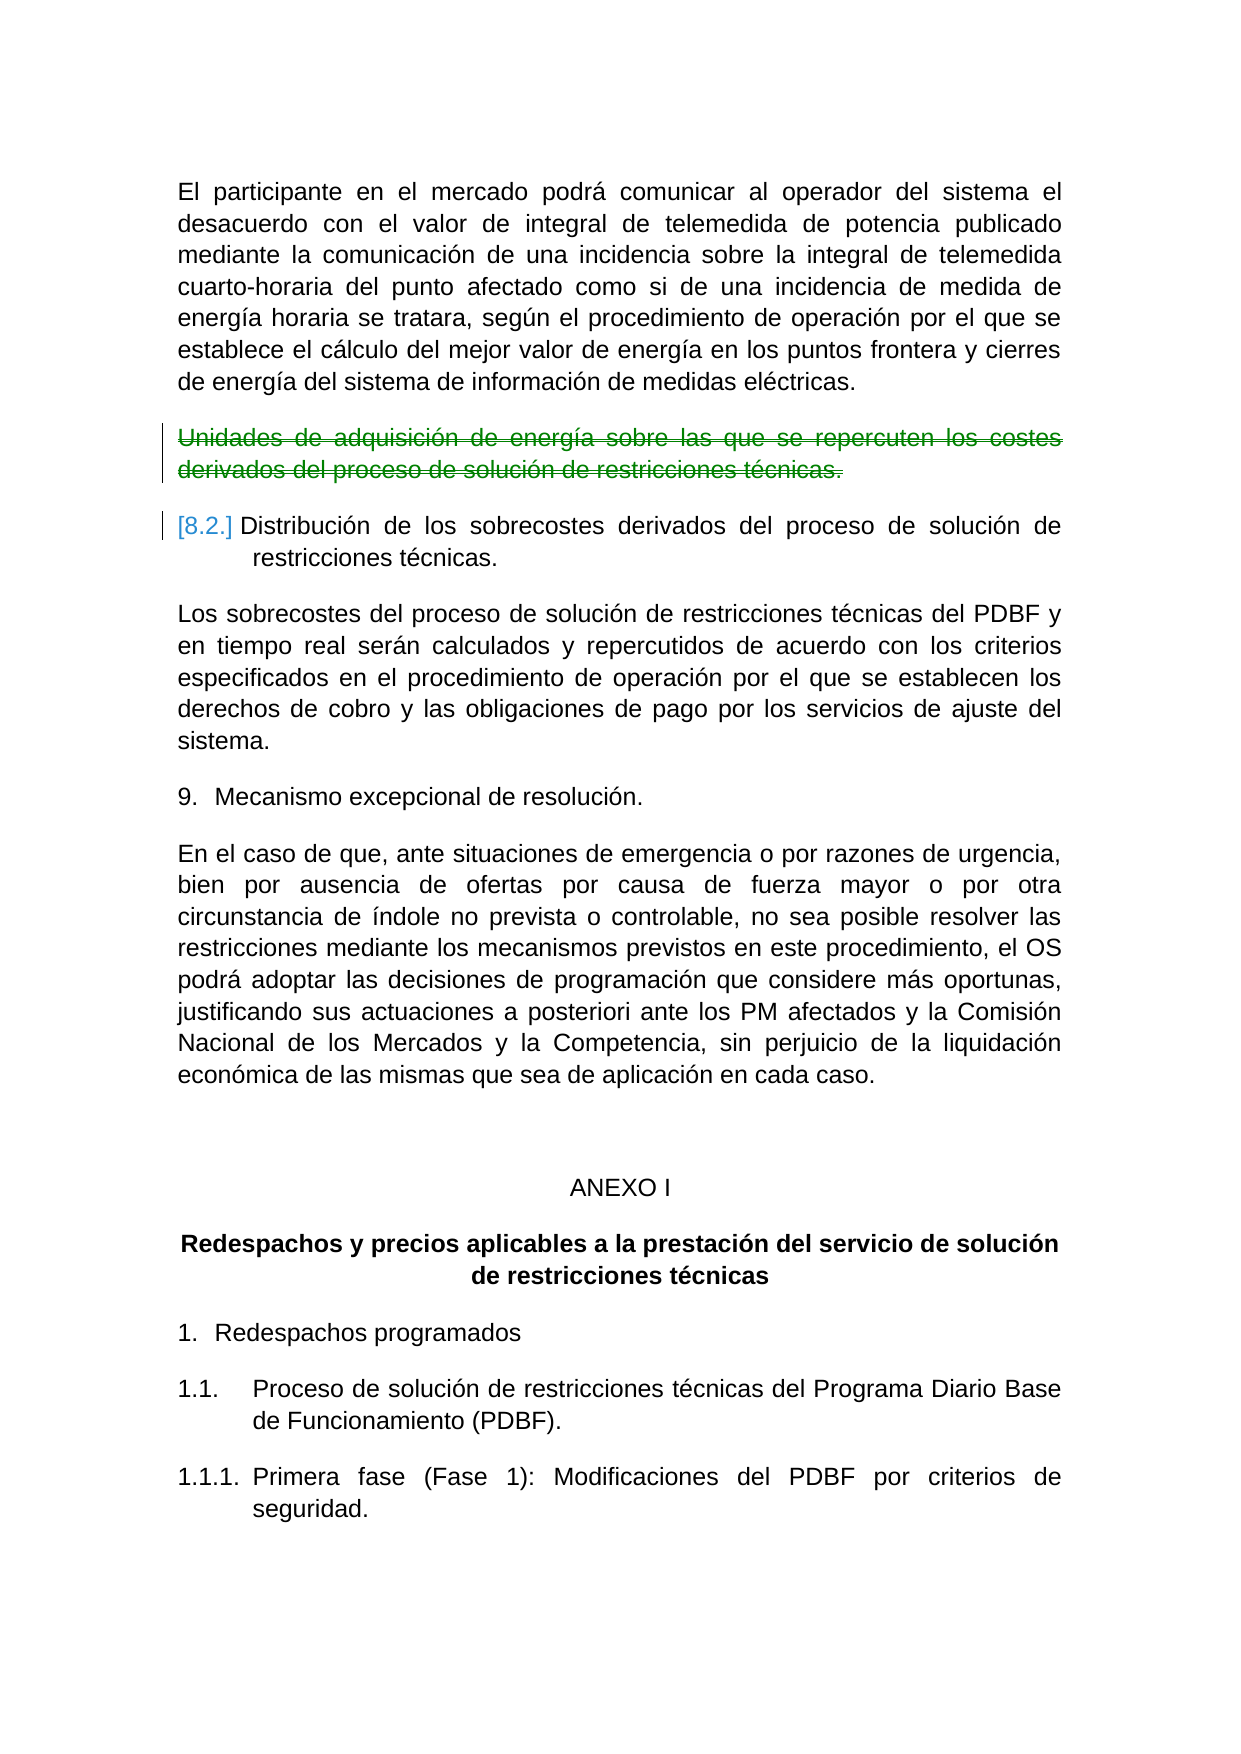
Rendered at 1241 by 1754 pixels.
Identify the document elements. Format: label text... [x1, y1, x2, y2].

list Redespachos programados [177, 1317, 1063, 1346]
text Los sobrecostes del proceso de solución de restricciones técnicas del PDBF y en tiempo real serán calculados y repercutidos de acuerdo con los criterios especificados en el procedimiento de operación por el que se establecen los derechos de cobro y las obligaciones de pago por los servicios de ajuste del sistema. [177, 599, 1063, 754]
text Redespachos y precios aplicables a la prestación del servicio de solución de restricciones técnicas [177, 1229, 1063, 1290]
list Proceso de solución de restricciones técnicas del Programa Diario Base de Funcionamiento (PDBF). [177, 1374, 1063, 1434]
list Mecanismo excepcional de resolución. [177, 782, 1063, 811]
list Primera fase (Fase 1): Modificaciones del PDBF por criterios de seguridad. [177, 1462, 1063, 1522]
text El participante en el mercado podrá comunicar al operador del sistema el desacuerdo con el valor de integral de telemedida de potencia publicado mediante la comunicación de una incidencia sobre la integral de telemedida cuarto-horaria del punto afectado como si de una incidencia de medida de energía horaria se tratara, según el procedimiento de operación por el que se establece el cálculo del mejor valor de energía en los puntos frontera y cierres de energía del sistema de información de medidas eléctricas. [177, 177, 1063, 395]
text ANEXO I [177, 1173, 1063, 1202]
text En el caso de que, ante situaciones de emergencia o por razones de urgencia, bien por ausencia de ofertas por causa de fuerza mayor o por otra circunstancia de índole no prevista o controlable, no sea posible resolver las restricciones mediante los mecanismos previstos en este procedimiento, el OS podrá adoptar las decisiones de programación que considere más oportunas, justificando sus actuaciones a posteriori ante los PM afectados y la Comisión Nacional de los Mercados y la Competencia, sin perjuicio de la liquidación económica de las mismas que sea de aplicación en cada caso. [177, 839, 1063, 1088]
list Distribución de los sobrecostes derivados del proceso de solución de restricciones técnicas. [177, 511, 1063, 572]
